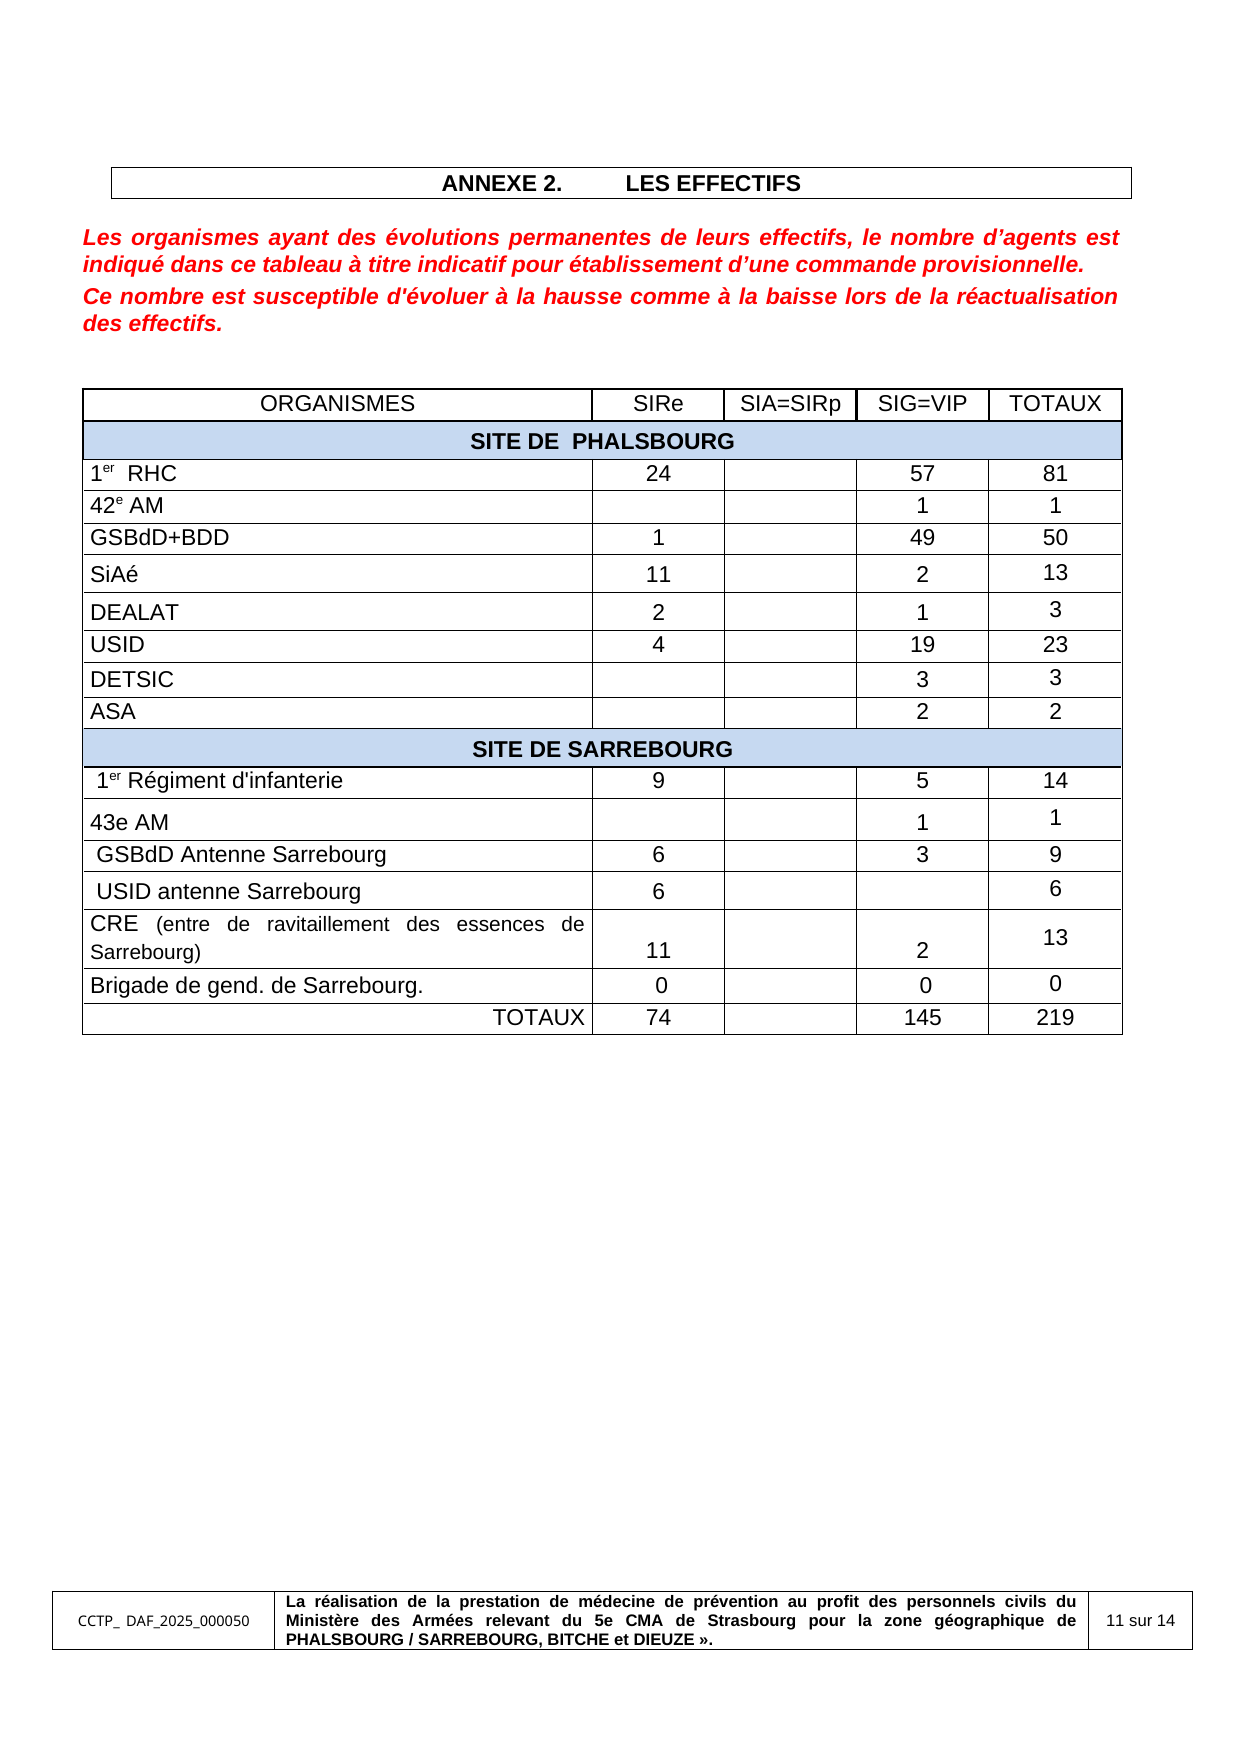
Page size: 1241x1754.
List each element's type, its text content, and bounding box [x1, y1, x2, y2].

table_cell 1 [989, 490, 1122, 523]
table_cell [725, 593, 856, 630]
table_cell 23 [989, 630, 1122, 662]
table_cell [725, 524, 856, 554]
table_cell 57 [857, 460, 988, 490]
table_cell [725, 799, 856, 839]
table_cell USID [83, 630, 592, 662]
table_cell 13 [989, 909, 1122, 968]
table_cell Brigade de gend. de Sarrebourg. [83, 968, 592, 1002]
table_cell 0 [857, 969, 988, 1002]
table_cell SiAé [83, 554, 592, 592]
table_cell 43e AM [83, 798, 592, 839]
table_header SIA=SIRp [725, 390, 855, 420]
table_cell 42e AM [83, 490, 592, 523]
table_cell 2 [989, 697, 1122, 728]
table_cell 4 [593, 631, 724, 662]
table_cell [725, 663, 856, 697]
table_cell ASA [83, 697, 592, 728]
table_header SIG=VIP [858, 390, 988, 420]
table_cell 6 [989, 871, 1122, 909]
table_cell 1 [989, 798, 1122, 839]
table_cell 13 [989, 554, 1122, 592]
table_cell CRE (entre de ravitaillement des essences de Sarrebourg) [83, 909, 592, 968]
table_cell 6 [593, 872, 724, 909]
table_cell [725, 460, 856, 490]
table_cell 3 [857, 663, 988, 697]
table_cell 0 [593, 969, 724, 1002]
table_cell 1er Régiment d'infanterie [83, 766, 592, 798]
table_cell 19 [857, 631, 988, 662]
table_cell [725, 491, 856, 523]
table_cell [725, 768, 856, 798]
table_cell 1er RHC [83, 460, 592, 490]
table_cell GSBdD+BDD [83, 523, 592, 554]
table_cell 24 [593, 460, 724, 490]
table_cell 0 [989, 968, 1122, 1002]
table_cell 2 [857, 910, 988, 968]
table_cell 50 [989, 523, 1122, 554]
table_cell 3 [857, 841, 988, 871]
table_cell 5 [857, 768, 988, 798]
table_cell 2 [593, 593, 724, 630]
table_header ORGANISMES [84, 390, 591, 420]
table_cell 81 [989, 460, 1122, 490]
table_cell 9 [593, 768, 724, 798]
table_cell [725, 872, 856, 909]
table_cell 11 [593, 910, 724, 968]
table_cell 3 [989, 662, 1122, 697]
table_cell DETSIC [83, 662, 592, 697]
table_cell [725, 1004, 856, 1034]
table_cell 11 [593, 555, 724, 592]
table_header TOTAUX [990, 390, 1121, 420]
table_cell [725, 631, 856, 662]
text Les organismes ayant des évolutions permanentes de leurs effectifs, le nombre d’agents est indiqué dans ce tableau à titre indicatif pour établissement d’une commande provisionnelle. [83, 224, 1122, 277]
table_cell 1 [593, 524, 724, 554]
table_cell 3 [989, 592, 1122, 630]
table_cell 1 [857, 593, 988, 630]
table_cell SITE DE SARREBOURG [83, 728, 1122, 766]
table_cell [725, 910, 856, 968]
table_cell 145 [857, 1004, 988, 1034]
table_cell 1 [857, 491, 988, 523]
table_cell SITE DE PHALSBOURG [84, 422, 1121, 459]
table_cell [725, 841, 856, 871]
table_cell [725, 698, 856, 728]
table_cell [593, 663, 724, 697]
table_cell 1 [857, 799, 988, 839]
text ANNEXE 2. LES EFFECTIFS [112, 168, 1131, 198]
table_cell [857, 872, 988, 909]
table_cell 14 [989, 766, 1122, 798]
table_cell 219 [989, 1003, 1122, 1034]
text Ce nombre est susceptible d'évoluer à la hausse comme à la baisse lors de la réactualisation des effectifs. [83, 283, 1122, 336]
table_cell 2 [857, 555, 988, 592]
table_cell 2 [857, 698, 988, 728]
table_cell 74 [593, 1004, 724, 1034]
table_cell [593, 698, 724, 728]
table_cell TOTAUX [83, 1003, 592, 1034]
table_cell [593, 799, 724, 839]
table_cell 6 [593, 841, 724, 871]
table_header SIRe [593, 390, 723, 420]
table_cell [593, 491, 724, 523]
table_cell 49 [857, 524, 988, 554]
table_cell [725, 969, 856, 1002]
table_cell USID antenne Sarrebourg [83, 871, 592, 909]
table_cell GSBdD Antenne Sarrebourg [83, 840, 592, 871]
table_cell DEALAT [83, 592, 592, 630]
table_cell 9 [989, 840, 1122, 871]
table_cell [725, 555, 856, 592]
